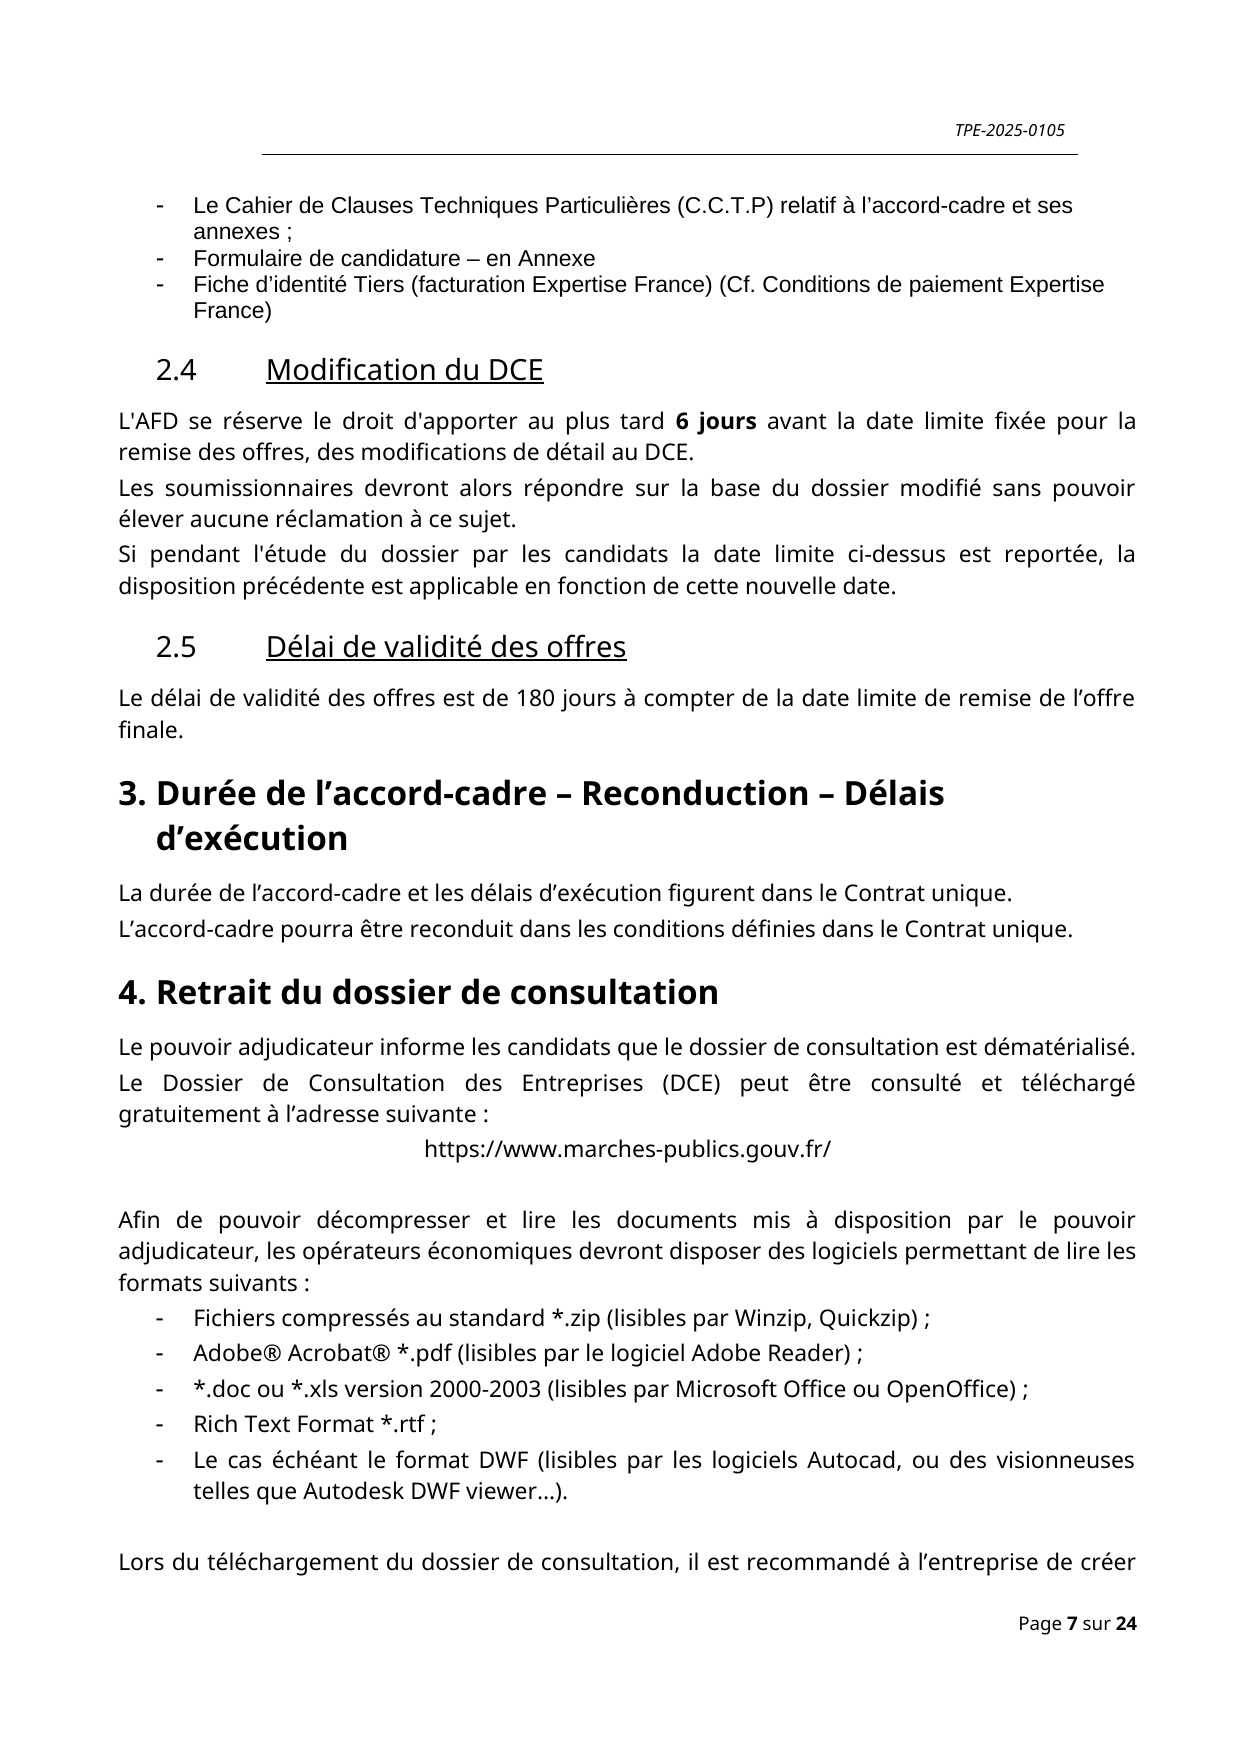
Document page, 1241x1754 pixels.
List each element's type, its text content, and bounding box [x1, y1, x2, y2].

text Le Dossier de Consultation des Entreprises (DCE) peut être consulté et téléchargé gratuitement à l’adresse suivante : [118, 1066, 1137, 1129]
list Rich Text Format *.rtf ; [156, 1408, 1137, 1439]
list Formulaire de candidature – en Annexe [156, 245, 1137, 271]
list Adobe® Acrobat® *.pdf (lisibles par le logiciel Adobe Reader) ; [156, 1337, 1137, 1368]
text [118, 1546, 1137, 1577]
list Fiche d’identité Tiers (facturation Expertise France) (Cf. Conditions de paiement Expertise France) [156, 271, 1137, 324]
text Si pendant l'étude du dossier par les candidats la date limite ci-dessus est reportée, la disposition précédente est applicable en fonction de cette nouvelle date. [118, 538, 1137, 601]
list *.doc ou *.xls version 2000-2003 (lisibles par Microsoft Office ou OpenOffice) ; [156, 1373, 1137, 1404]
text L’accord-cadre pourra être reconduit dans les conditions définies dans le Contrat unique. [118, 913, 1137, 944]
text L'AFD se réserve le droit d'apporter au plus tard 6 jours avant la date limite fixée pour la remise des offres, des modifications de détail au DCE. [118, 405, 1137, 468]
text La durée de l’accord-cadre et les délais d’exécution figurent dans le Contrat unique. [118, 877, 1137, 908]
list Le Cahier de Clauses Techniques Particulières (C.C.T.P) relatif à l’accord-cadre et ses annexes ; [156, 192, 1137, 245]
text Délai de validité des offres [156, 626, 1137, 666]
text Modification du DCE [156, 349, 1137, 388]
text Le pouvoir adjudicateur informe les candidats que le dossier de consultation est dématérialisé. [118, 1031, 1137, 1062]
list Fichiers compressés au standard *.zip (lisibles par Winzip, Quickzip) ; [156, 1302, 1137, 1333]
text Durée de l’accord-cadre – Reconduction – Délais d’exécution [118, 770, 1137, 861]
text Le délai de validité des offres est de 180 jours à compter de la date limite de remise de l’offre finale. [118, 682, 1137, 745]
text Afin de pouvoir décompresser et lire les documents mis à disposition par le pouvoir adjudicateur, les opérateurs économiques devront disposer des logiciels permettant de lire les formats suivants : [118, 1204, 1137, 1298]
text https://www.marches-publics.gouv.fr/ [118, 1133, 1137, 1164]
list Le cas échéant le format DWF (lisibles par les logiciels Autocad, ou des visionneuses telles que Autodesk DWF viewer…). [156, 1443, 1137, 1506]
text Les soumissionnaires devront alors répondre sur la base du dossier modifié sans pouvoir élever aucune réclamation à ce sujet. [118, 472, 1137, 534]
text Retrait du dossier de consultation [118, 969, 1137, 1014]
